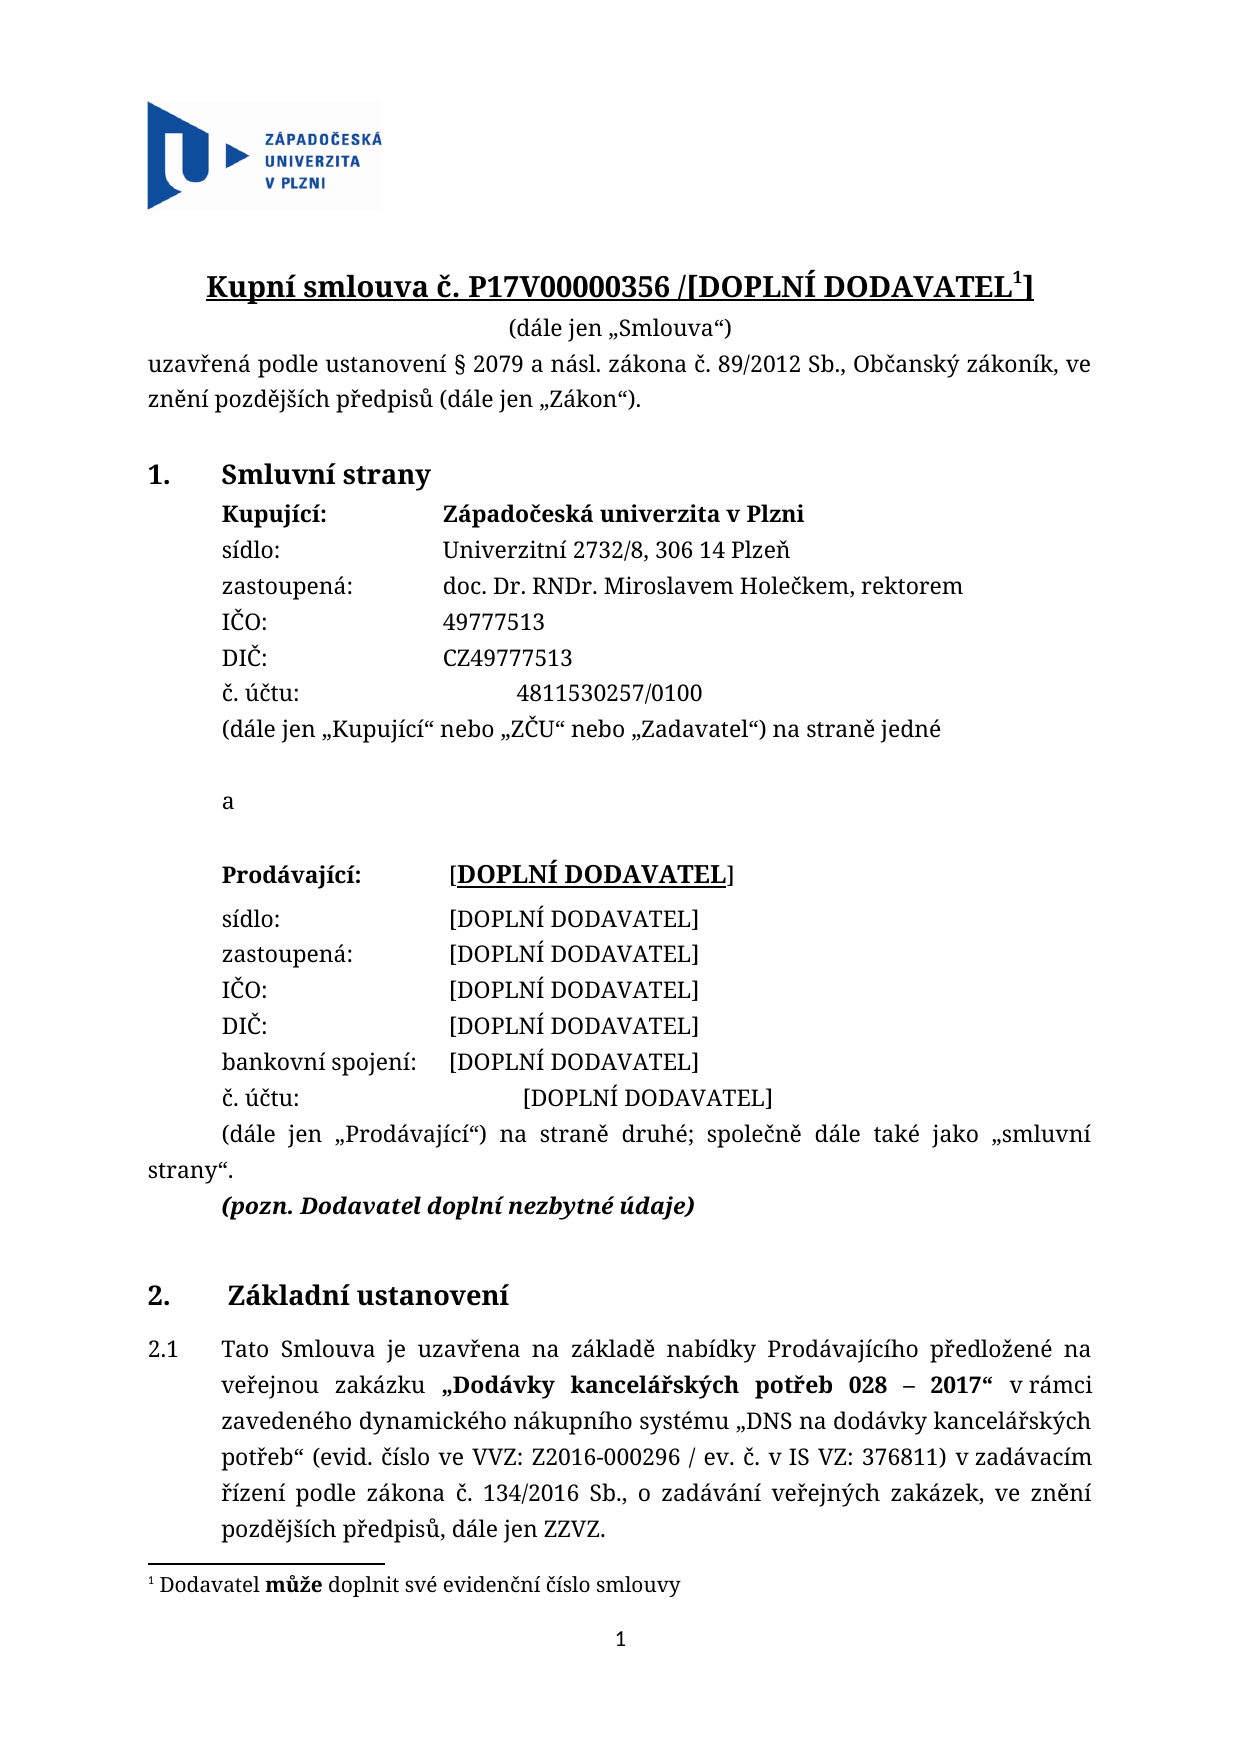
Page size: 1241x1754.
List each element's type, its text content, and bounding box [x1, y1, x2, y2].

text DIČ: [DOPLNÍ DODAVATEL] [222, 1010, 1092, 1042]
text (dále jen „Smlouva“) [148, 312, 1092, 343]
text sídlo: Univerzitní 2732/8, 306 14 Plzeň [222, 534, 1092, 565]
text a [222, 785, 1092, 816]
text sídlo: [DOPLNÍ DODAVATEL] [222, 902, 1092, 934]
text č. účtu: [DOPLNÍ DODAVATEL] [222, 1082, 1092, 1113]
text IČO: [DOPLNÍ DODAVATEL] [222, 974, 1092, 1006]
text (dále jen „Kupující“ nebo „ZČU“ nebo „Zadavatel“) na straně jedné [222, 713, 1092, 744]
text IČO: 49777513 [222, 606, 1092, 637]
text uzavřená podle ustanovení § 2079 a násl. zákona č. 89/2012 Sb., Občanský zákoník, ve znění pozdějších předpisů (dále jen „Zákon“). [148, 347, 1092, 415]
text č. účtu: 4811530257/0100 [222, 677, 1092, 709]
text 1. Smluvní strany [148, 455, 1092, 492]
text (pozn. Dodavatel doplní nezbytné údaje) [148, 1190, 1092, 1221]
text (dále jen „Prodávající“) na straně druhé; společně dále také jako „smluvní strany“. [148, 1118, 1092, 1185]
text 2.1 Tato Smlouva je uzavřena na základě nabídky Prodávajícího předložené na veřejnou zakázku „Dodávky kancelářských potřeb 028 – 2017“ v rámci zavedeného dynamického nákupního systému „DNS na dodávky kancelářských potřeb“ (evid. číslo ve VVZ: Z2016-000296 / ev. č. v IS VZ: 376811) v zadávacím řízení podle zákona č. 134/2016 Sb., o zadávání veřejných zakázek, ve znění pozdějších předpisů, dále jen ZZVZ. [148, 1333, 1092, 1544]
text Kupní smlouva č. P17V00000356 /[DOPLNÍ DODAVATEL] [148, 266, 1092, 306]
text zastoupená: doc. Dr. RNDr. Miroslavem Holečkem, rektorem [222, 569, 1092, 601]
text Prodávající: [DOPLNÍ DODAVATEL] [148, 857, 1092, 891]
text 2. Základní ustanovení [148, 1276, 1092, 1313]
text bankovní spojení: [DOPLNÍ DODAVATEL] [148, 1046, 1092, 1077]
text zastoupená: [DOPLNÍ DODAVATEL] [222, 938, 1092, 970]
text DIČ: CZ49777513 [222, 641, 1092, 673]
text Kupující: Západočeská univerzita v Plzni [222, 498, 1092, 529]
picture [147, 101, 382, 210]
